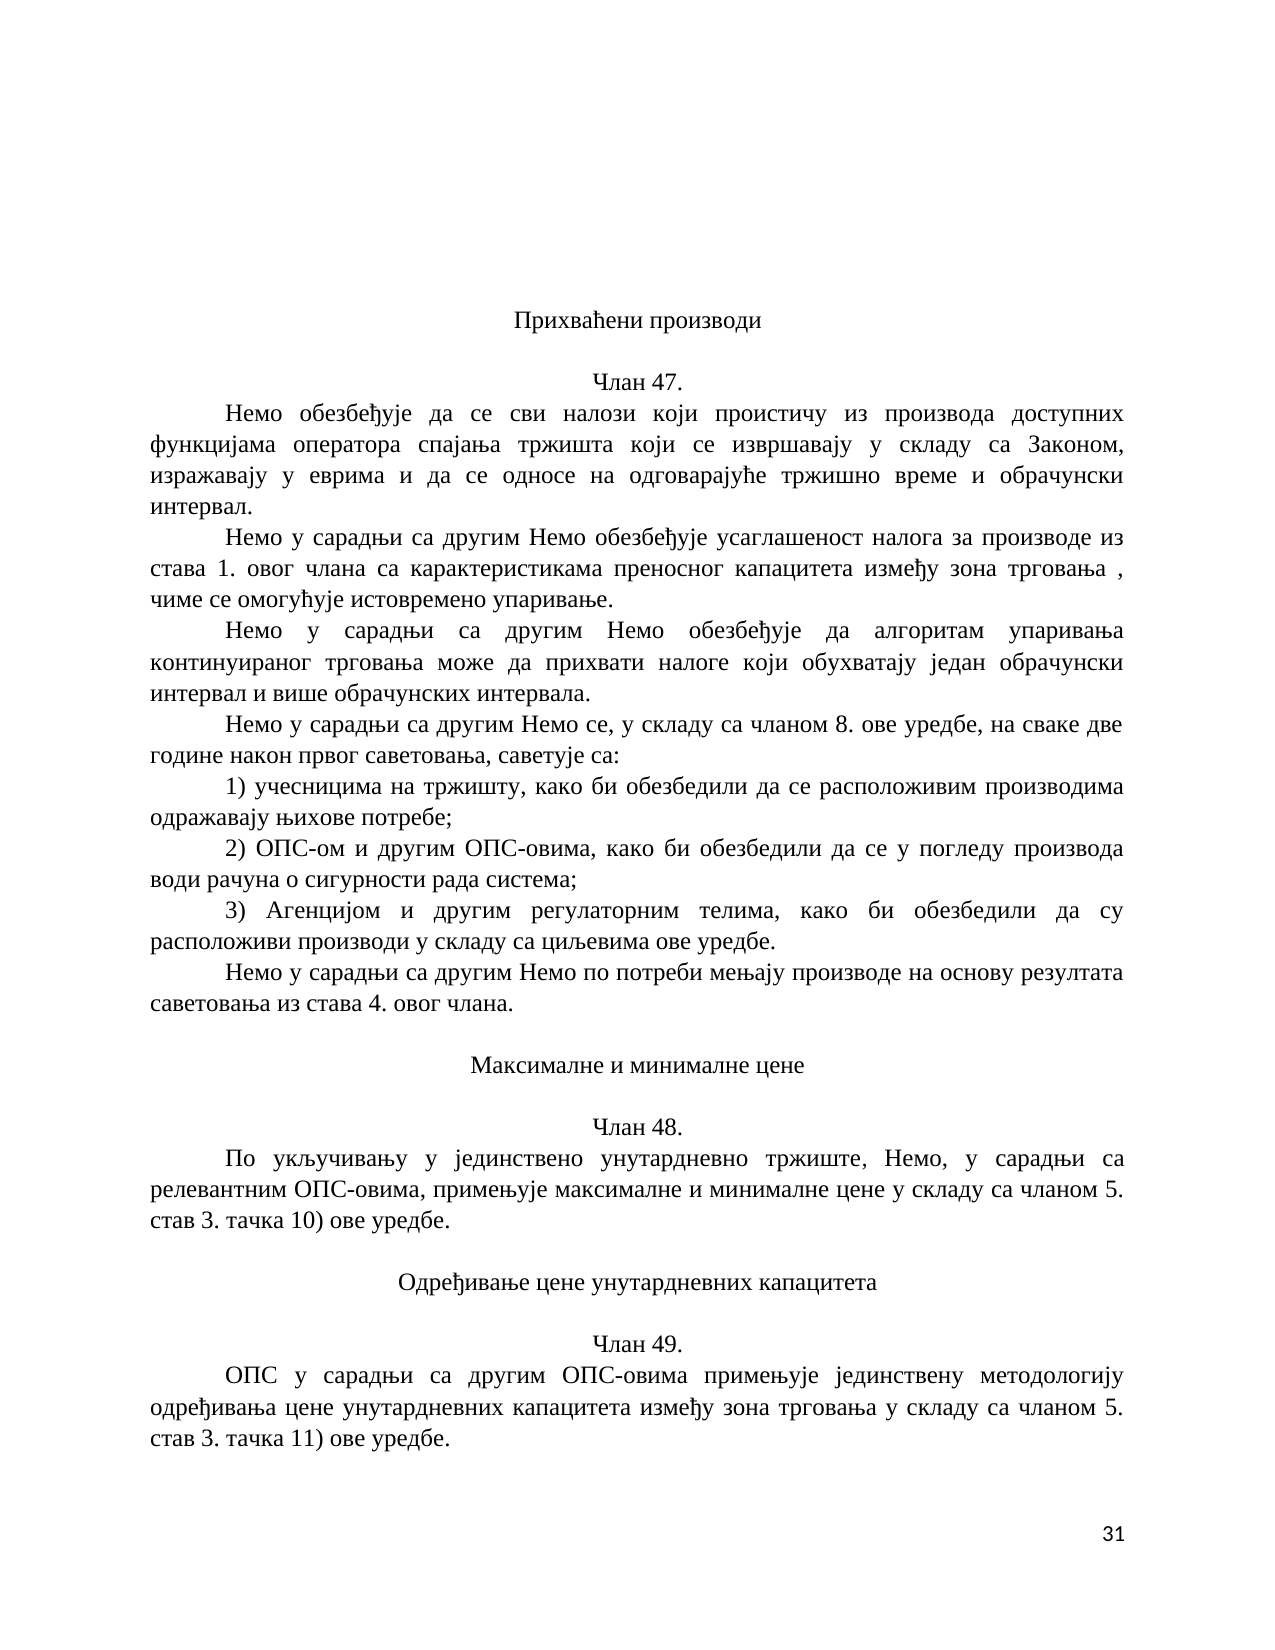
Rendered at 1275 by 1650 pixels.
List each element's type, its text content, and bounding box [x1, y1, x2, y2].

text Одређивање цене унутардневних капацитета [150, 1267, 1125, 1296]
text Немо у сарадњи са другим Немо се, у складу са чланом 8. ове уредбе, на сваке две године након првог саветовања, саветује са: [150, 709, 1125, 768]
text 3) Агенцијом и другим регулаторним телима, како би обезбедили да су расположиви производи у складу са циљевима ове уредбе. [150, 895, 1125, 955]
text Немо у сарадњи са другим Немо обезбеђује да алгоритам упаривања континуираног трговања може да прихвати налоге који обухватају један обрачунски интервал и више обрачунских интервала. [150, 616, 1125, 706]
text 1) учесницима на тржишту, како би обезбедили да се расположивим производима одражавају њихове потребе; [150, 771, 1125, 831]
text Члан 49. [150, 1329, 1125, 1358]
text Прихваћени производи [150, 305, 1125, 334]
text Немо у сарадњи са другим Немо обезбеђује усаглашеност налога за производе из става 1. овог члана са карактеристикама преносног капацитета између зона трговања , чиме се омогућује истовремено упаривање. [150, 522, 1125, 613]
text 2) ОПС-ом и другим ОПС-овима, како би обезбедили да се у погледу производа води рачуна о сигурности рада система; [150, 833, 1125, 893]
text Немо обезбеђује да се сви налози који проистичу из производа доступних функцијама оператора спајања тржишта који се извршавају у складу са Законом, изражавају у еврима и да се односе на одговарајуће тржишно време и обрачунски интервал. [150, 398, 1125, 520]
text Члан 47. [150, 367, 1125, 396]
text Немо у сарадњи са другим Немо по потреби мењају производе на основу резултата саветовања из става 4. овог члана. [150, 957, 1125, 1017]
text Максималне и минималне цене [150, 1050, 1125, 1079]
text ОПС у сарадњи са другим ОПС-овима примењује јединствену методологију одређивања цене унутардневних капацитета између зона трговања у складу са чланом 5. став 3. тачка 11) ове уредбе. [150, 1361, 1125, 1451]
text По укључивању у јединствено унутардневно тржиште, Немо, у сарадњи са релевантним ОПС-овима, примењује максималне и минималне цене у складу са чланом 5. став 3. тачка 10) ове уредбе. [150, 1143, 1125, 1234]
text Члан 48. [150, 1112, 1125, 1141]
